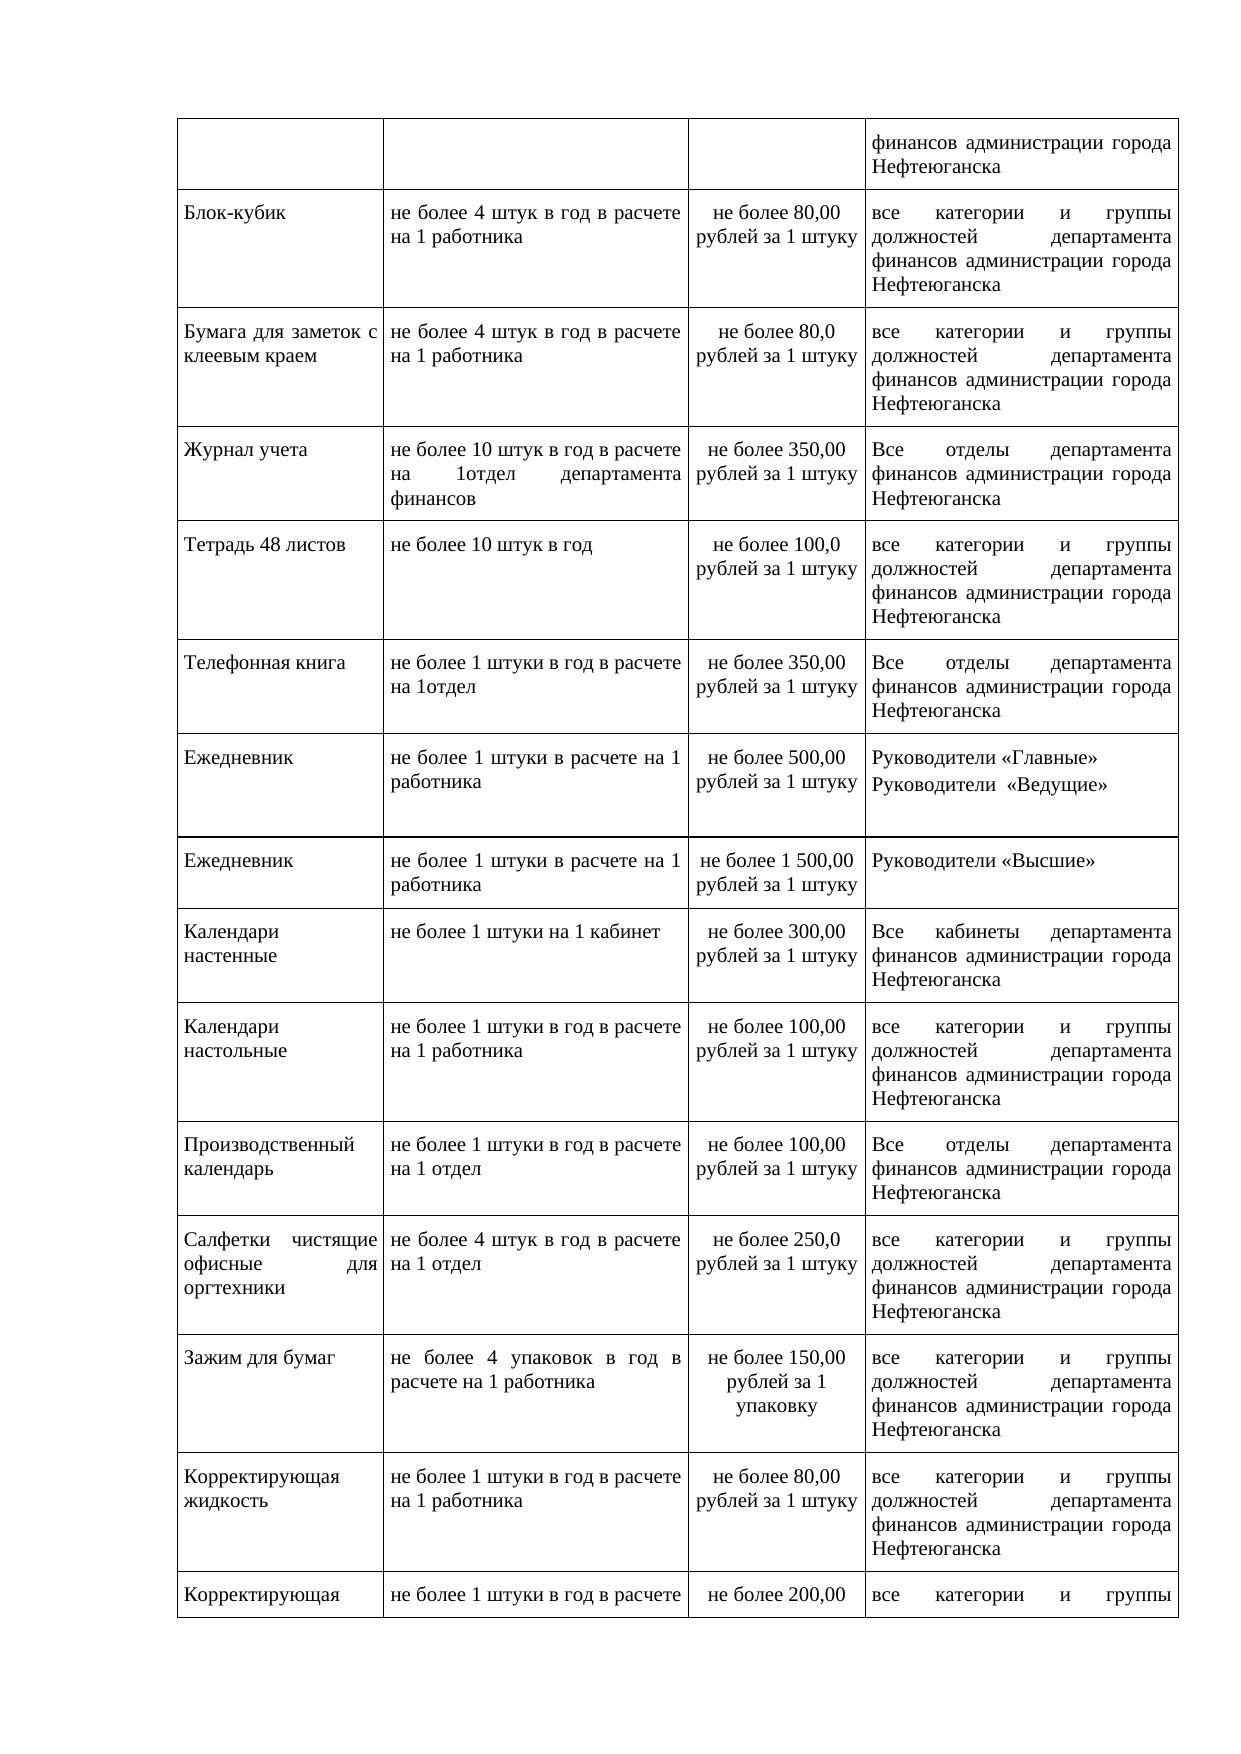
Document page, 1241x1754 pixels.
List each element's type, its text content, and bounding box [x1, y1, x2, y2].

table_cell Салфетки чистящие офисные для оргтехники [178, 1216, 383, 1333]
table_cell не более 80,0 рублей за 1 штуку [689, 308, 865, 426]
table_cell не более 4 штук в год в расчете на 1 отдел [384, 1216, 688, 1333]
table_cell не более 1 штуки в год в расчете на 1отдел [384, 640, 688, 733]
table_cell Производственный календарь [178, 1122, 383, 1215]
table_cell не более 80,00 рублей за 1 штуку [689, 190, 865, 307]
table_cell все категории и группы должностей департамента финансов администрации города Нефтеюганска [866, 1453, 1178, 1571]
table_cell все категории и группы должностей департамента финансов администрации города Нефтеюганска [866, 1216, 1178, 1333]
table_cell не более 350,00 рублей за 1 штуку [689, 427, 865, 520]
table_cell все категории и группы должностей департамента финансов администрации города Нефтеюганска [866, 1335, 1178, 1452]
table_cell Ежедневник [178, 838, 383, 907]
table_cell не более 1 500,00 рублей за 1 штуку [689, 838, 865, 907]
table_cell не более 150,00 рублей за 1 упаковку [689, 1335, 865, 1452]
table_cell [866, 119, 1178, 188]
table_cell Руководители «Главные» Руководители «Ведущие» [866, 734, 1178, 836]
table_cell Журнал учета [178, 427, 383, 520]
table_cell Календари настенные [178, 909, 383, 1002]
table_cell не более 80,00 рублей за 1 штуку [689, 1453, 865, 1571]
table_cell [866, 1572, 1178, 1617]
table_cell Все отделы департамента финансов администрации города Нефтеюганска [866, 1122, 1178, 1215]
table_cell Корректирующая жидкость [178, 1453, 383, 1571]
table_cell Все отделы департамента финансов администрации города Нефтеюганска [866, 427, 1178, 520]
table_cell не более 1 штуки в год в расчете на 1 работника [384, 1003, 688, 1121]
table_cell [178, 1572, 383, 1617]
table_cell не более 100,00 рублей за 1 штуку [689, 1122, 865, 1215]
table_cell не более 4 штук в год в расчете на 1 работника [384, 308, 688, 426]
table_cell все категории и группы должностей департамента финансов администрации города Нефтеюганска [866, 308, 1178, 426]
table_cell не более 1 штуки на 1 кабинет [384, 909, 688, 1002]
table_cell все категории и группы должностей департамента финансов администрации города Нефтеюганска [866, 521, 1178, 639]
table_cell не более 10 штук в год [384, 521, 688, 639]
table_cell не более 4 упаковок в год в расчете на 1 работника [384, 1335, 688, 1452]
table_cell Руководители «Высшие» [866, 838, 1178, 907]
table_cell не более 10 штук в год в расчете на 1отдел департамента финансов [384, 427, 688, 520]
table_cell не более 350,00 рублей за 1 штуку [689, 640, 865, 733]
table_cell не более 1 штуки в расчете на 1 работника [384, 838, 688, 907]
table_cell Календари настольные [178, 1003, 383, 1121]
table_cell не более 1 штуки в расчете на 1 работника [384, 734, 688, 836]
table_cell не более 100,00 рублей за 1 штуку [689, 1003, 865, 1121]
table_cell не более 1 штуки в год в расчете на 1 отдел [384, 1122, 688, 1215]
table_cell Бумага для заметок с клеевым краем [178, 308, 383, 426]
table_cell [689, 119, 865, 188]
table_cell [384, 1572, 688, 1617]
table_cell не более 250,0 рублей за 1 штуку [689, 1216, 865, 1333]
table_cell Тетрадь 48 листов [178, 521, 383, 639]
table_cell Ежедневник [178, 734, 383, 836]
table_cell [178, 119, 383, 188]
table_cell Все кабинеты департамента финансов администрации города Нефтеюганска [866, 909, 1178, 1002]
table_cell Все отделы департамента финансов администрации города Нефтеюганска [866, 640, 1178, 733]
table_cell не более 1 штуки в год в расчете на 1 работника [384, 1453, 688, 1571]
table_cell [384, 119, 688, 188]
table_cell не более 4 штук в год в расчете на 1 работника [384, 190, 688, 307]
table_cell все категории и группы должностей департамента финансов администрации города Нефтеюганска [866, 190, 1178, 307]
table_cell Зажим для бумаг [178, 1335, 383, 1452]
table_cell Телефонная книга [178, 640, 383, 733]
table_cell все категории и группы должностей департамента финансов администрации города Нефтеюганска [866, 1003, 1178, 1121]
table_cell Блок-кубик [178, 190, 383, 307]
table_cell не более 500,00 рублей за 1 штуку [689, 734, 865, 836]
table_cell не более 300,00 рублей за 1 штуку [689, 909, 865, 1002]
table_cell не более 100,0 рублей за 1 штуку [689, 521, 865, 639]
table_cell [689, 1572, 865, 1617]
